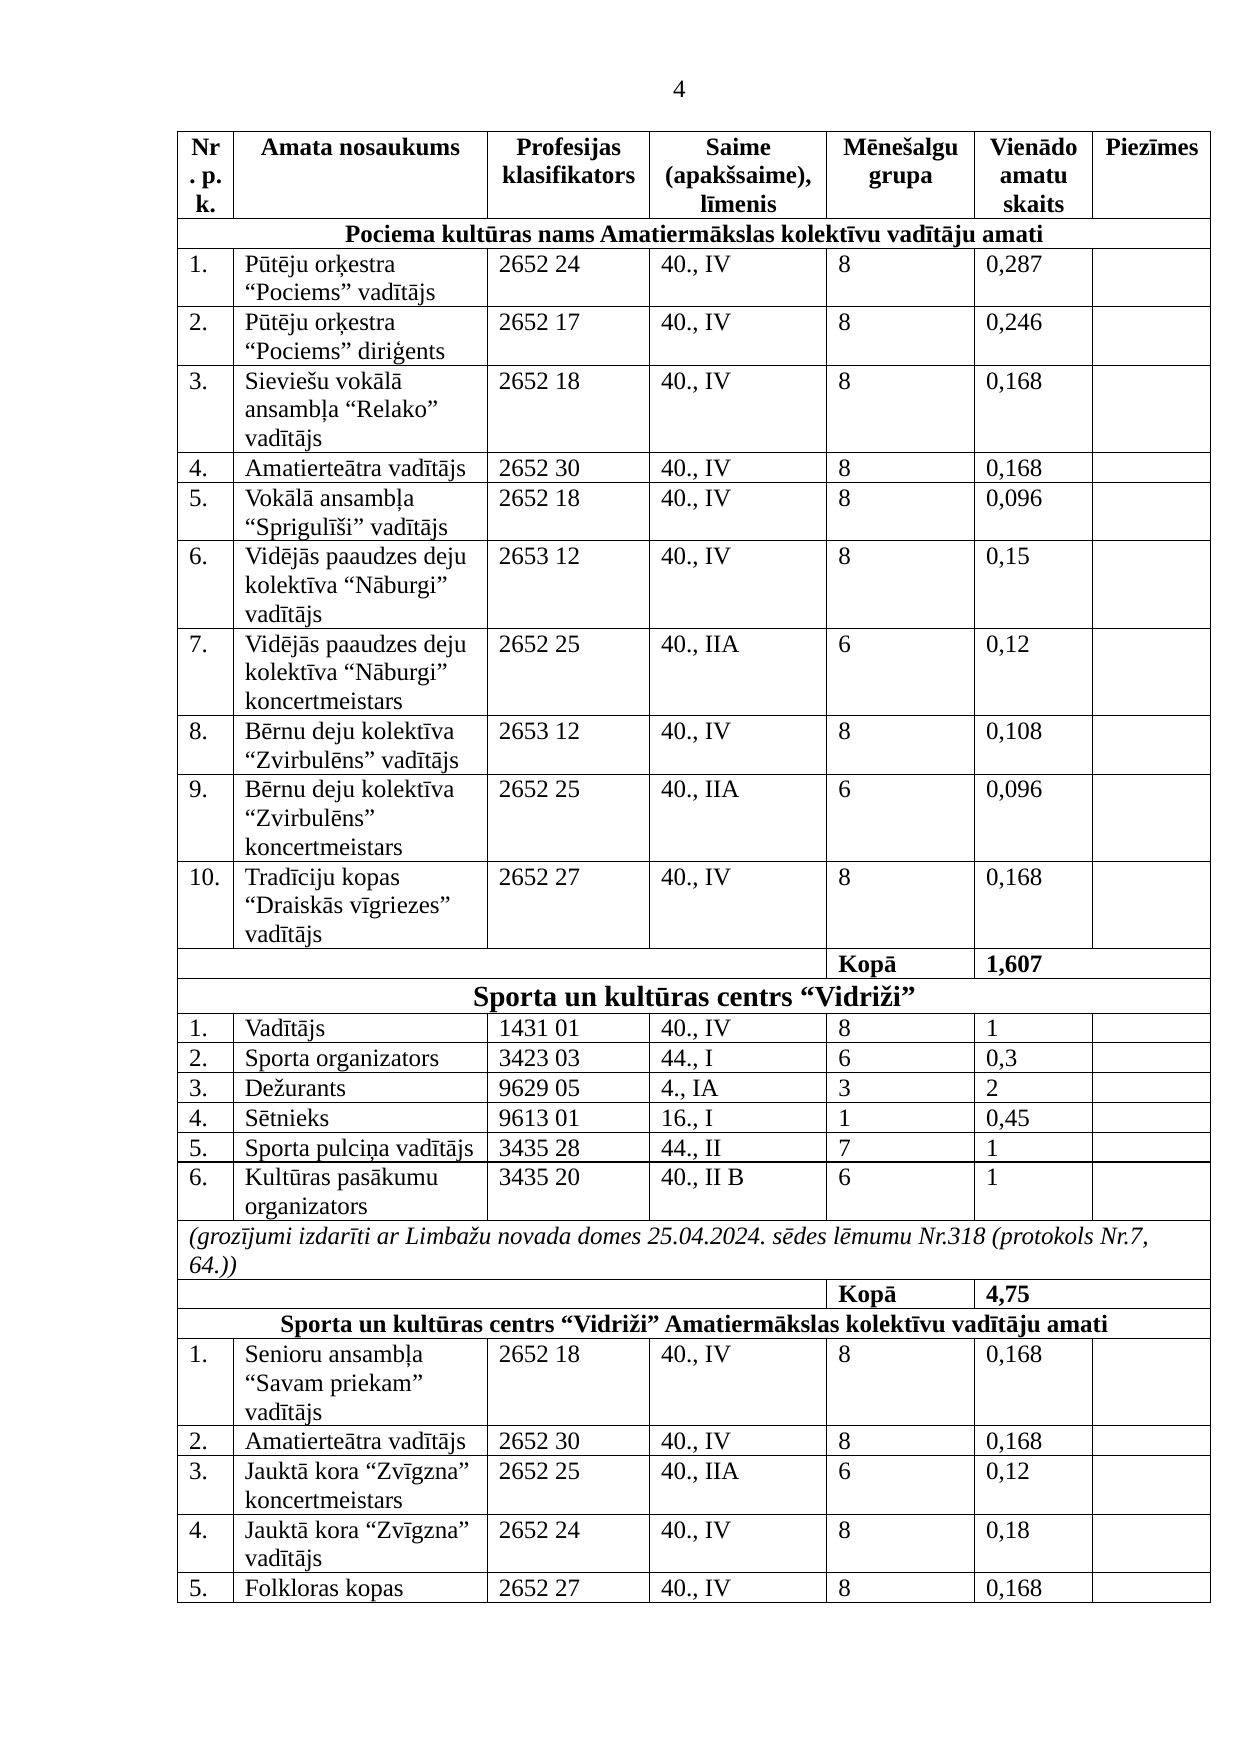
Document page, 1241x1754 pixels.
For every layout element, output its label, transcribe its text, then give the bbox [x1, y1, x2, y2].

table_cell Vokālā ansambļa “Sprigulīši” vadītājs [234, 483, 487, 540]
table_cell 8 [827, 307, 974, 365]
table_cell 4. [178, 1515, 233, 1572]
table_cell Senioru ansambļa “Savam priekam” vadītājs [234, 1339, 487, 1425]
table_cell 0,15 [975, 541, 1092, 628]
table_cell Sporta organizators [234, 1043, 487, 1072]
table_cell 2652 18 [488, 1339, 649, 1425]
table_cell Kopā [827, 949, 974, 978]
table_cell Jauktā kora “Zvīgzna” vadītājs [234, 1515, 487, 1572]
table_cell 2652 25 [488, 1456, 649, 1514]
table_cell 40., IIA [650, 629, 826, 715]
table_cell 4. [178, 1103, 233, 1132]
table_cell Vidējās paaudzes deju kolektīva “Nāburgi” vadītājs [234, 541, 487, 628]
table_cell 16., I [650, 1103, 826, 1132]
table_cell [1093, 862, 1210, 948]
table_cell 0,168 [975, 1573, 1092, 1602]
table_cell 6 [827, 775, 974, 861]
table_cell Pociema kultūras nams Amatiermākslas kolektīvu vadītāju amati [178, 219, 1210, 248]
table_cell 2652 24 [488, 249, 649, 306]
table_cell 3. [178, 366, 233, 452]
table_cell Kultūras pasākumu organizators [234, 1163, 487, 1220]
table_cell 0,3 [975, 1043, 1092, 1072]
table_cell 0,12 [975, 629, 1092, 715]
table_cell 2652 25 [488, 775, 649, 861]
table_cell 8 [827, 1339, 974, 1425]
table_cell 1. [178, 1014, 233, 1042]
table_header Saime (apakšsaime), līmenis [650, 132, 826, 218]
table_cell 1 [975, 1014, 1092, 1042]
table_cell 8 [827, 366, 974, 452]
table_cell 8 [827, 483, 974, 540]
table_cell 0,096 [975, 775, 1092, 861]
table_cell 40., IV [650, 1515, 826, 1572]
table_cell 6. [178, 541, 233, 628]
table_cell Sētnieks [234, 1103, 487, 1132]
table_cell [178, 949, 826, 978]
table_cell 8 [827, 1014, 974, 1042]
table_cell [178, 1280, 826, 1308]
table_cell Folkloras kopas “Delve” vadītājs [234, 1573, 487, 1602]
table_cell 3 [827, 1073, 974, 1102]
table_cell 2652 24 [488, 1515, 649, 1572]
table_cell 9613 01 [488, 1103, 649, 1132]
table_header Vienādo amatu skaits [975, 132, 1092, 218]
table_cell 6 [827, 1043, 974, 1072]
table_cell [1093, 716, 1210, 773]
table_cell 2652 30 [488, 453, 649, 482]
table_cell [1093, 629, 1210, 715]
table_cell 1,607 [975, 949, 1210, 978]
table_cell [1093, 1456, 1210, 1514]
table_cell 2. [178, 1043, 233, 1072]
table_cell 40., IV [650, 862, 826, 948]
table_cell Vadītājs [234, 1014, 487, 1042]
table_cell [1093, 453, 1210, 482]
table_cell Kopā [827, 1280, 974, 1308]
table_cell Sieviešu vokālā ansambļa “Relako” vadītājs [234, 366, 487, 452]
table_cell [1093, 1073, 1210, 1102]
table_cell 8. [178, 716, 233, 773]
table_header Mēnešalgu grupa [827, 132, 974, 218]
table_cell 8 [827, 862, 974, 948]
table_cell Dežurants [234, 1073, 487, 1102]
table_cell 40., IIA [650, 1456, 826, 1514]
table_cell 5. [178, 483, 233, 540]
table_cell 2652 18 [488, 366, 649, 452]
table_cell [1093, 1163, 1210, 1220]
table_cell 0,168 [975, 366, 1092, 452]
table_cell 8 [827, 249, 974, 306]
table_cell Tradīciju kopas “Draiskās vīgriezes” vadītājs [234, 862, 487, 948]
table_cell 44., II [650, 1133, 826, 1161]
table_cell 3435 20 [488, 1163, 649, 1220]
table_cell 0,168 [975, 453, 1092, 482]
table_cell 2653 12 [488, 716, 649, 773]
table_cell 2652 25 [488, 629, 649, 715]
table_cell [1093, 366, 1210, 452]
table_cell 40., II B [650, 1163, 826, 1220]
table_cell 40., IV [650, 453, 826, 482]
table_cell [1093, 1133, 1210, 1161]
table_cell 1. [178, 1339, 233, 1425]
table_cell 40., IV [650, 307, 826, 365]
table_cell 8 [827, 541, 974, 628]
table_header Piezīmes [1093, 132, 1210, 218]
table_cell 40., IV [650, 1573, 826, 1602]
table_cell 2652 27 [488, 862, 649, 948]
table_cell 1. [178, 249, 233, 306]
table_cell 0,18 [975, 1515, 1092, 1572]
table_cell [1093, 775, 1210, 861]
table_cell [1093, 1014, 1210, 1042]
table_cell Sporta un kultūras centrs “Vidriži” [178, 979, 1210, 1012]
table_cell Pūtēju orķestra “Pociems” diriģents [234, 307, 487, 365]
table_cell 3. [178, 1456, 233, 1514]
table_cell 40., IV [650, 483, 826, 540]
table_cell 1431 01 [488, 1014, 649, 1042]
table_cell Sporta un kultūras centrs “Vidriži” Amatiermākslas kolektīvu vadītāju amati [178, 1309, 1210, 1338]
table_cell 8 [827, 1515, 974, 1572]
table_cell 0,246 [975, 307, 1092, 365]
table_cell 2. [178, 307, 233, 365]
table_cell 1 [975, 1133, 1092, 1161]
table_cell 2. [178, 1426, 233, 1455]
table_cell 5. [178, 1133, 233, 1161]
table_cell 9. [178, 775, 233, 861]
table_cell 44., I [650, 1043, 826, 1072]
table_cell 0,287 [975, 249, 1092, 306]
table_cell 4. [178, 453, 233, 482]
table_cell Bērnu deju kolektīva “Zvirbulēns” koncertmeistars [234, 775, 487, 861]
table_cell 7 [827, 1133, 974, 1161]
table_header Profesijas klasifikators [488, 132, 649, 218]
table_cell 3. [178, 1073, 233, 1102]
table_cell [1093, 1339, 1210, 1425]
table_cell 40., IV [650, 1014, 826, 1042]
table_cell [1093, 249, 1210, 306]
table_header Nr. p. k. [178, 132, 233, 218]
table_cell 2652 27 [488, 1573, 649, 1602]
table_cell 40., IV [650, 1339, 826, 1425]
table_cell [1093, 307, 1210, 365]
table_cell 40., IV [650, 249, 826, 306]
table_cell 8 [827, 453, 974, 482]
table_cell 8 [827, 1573, 974, 1602]
table_cell 6 [827, 1456, 974, 1514]
table_cell 6 [827, 1163, 974, 1220]
table_cell 2652 17 [488, 307, 649, 365]
table_cell Jauktā kora “Zvīgzna” koncertmeistars [234, 1456, 487, 1514]
table_cell [1093, 1103, 1210, 1132]
table_cell 2653 12 [488, 541, 649, 628]
table_cell 7. [178, 629, 233, 715]
table_cell 0,45 [975, 1103, 1092, 1132]
table_cell 10. [178, 862, 233, 948]
table_cell 8 [827, 1426, 974, 1455]
table_cell [1093, 1573, 1210, 1602]
table_cell 40., IV [650, 1426, 826, 1455]
table_cell 9629 05 [488, 1073, 649, 1102]
table_cell 3423 03 [488, 1043, 649, 1072]
table_cell Amatierteātra vadītājs [234, 1426, 487, 1455]
table_cell 3435 28 [488, 1133, 649, 1161]
table_cell 2652 30 [488, 1426, 649, 1455]
table_cell (grozījumi izdarīti ar Limbažu novada domes 25.04.2024. sēdes lēmumu Nr.318 (protokols Nr.7, 64.)) [178, 1221, 1210, 1278]
table_cell 6. [178, 1163, 233, 1220]
table_cell Sporta pulciņa vadītājs [234, 1133, 487, 1161]
table_cell 8 [827, 716, 974, 773]
table_cell 6 [827, 629, 974, 715]
table_cell 40., IV [650, 366, 826, 452]
table_cell 4., IA [650, 1073, 826, 1102]
table_header Amata nosaukums [234, 132, 487, 218]
table_cell Pūtēju orķestra “Pociems” vadītājs [234, 249, 487, 306]
table_cell 0,096 [975, 483, 1092, 540]
table_cell Amatierteātra vadītājs [234, 453, 487, 482]
table_cell [1093, 1426, 1210, 1455]
table_cell 40., IIA [650, 775, 826, 861]
table_cell 40., IV [650, 541, 826, 628]
table_cell 4,75 [975, 1280, 1210, 1308]
table_cell 5. [178, 1573, 233, 1602]
table_cell 0,108 [975, 716, 1092, 773]
table_cell 1 [975, 1163, 1092, 1220]
table_cell 2652 18 [488, 483, 649, 540]
table_cell 2 [975, 1073, 1092, 1102]
table_cell Bērnu deju kolektīva “Zvirbulēns” vadītājs [234, 716, 487, 773]
table_cell 1 [827, 1103, 974, 1132]
table_cell [1093, 1515, 1210, 1572]
table_cell 40., IV [650, 716, 826, 773]
table_cell [1093, 1043, 1210, 1072]
table_cell 0,12 [975, 1456, 1092, 1514]
table_cell [1093, 483, 1210, 540]
table_cell 0,168 [975, 862, 1092, 948]
table_cell [1093, 541, 1210, 628]
table_cell 0,168 [975, 1426, 1092, 1455]
table_cell 0,168 [975, 1339, 1092, 1425]
table_cell Vidējās paaudzes deju kolektīva “Nāburgi” koncertmeistars [234, 629, 487, 715]
